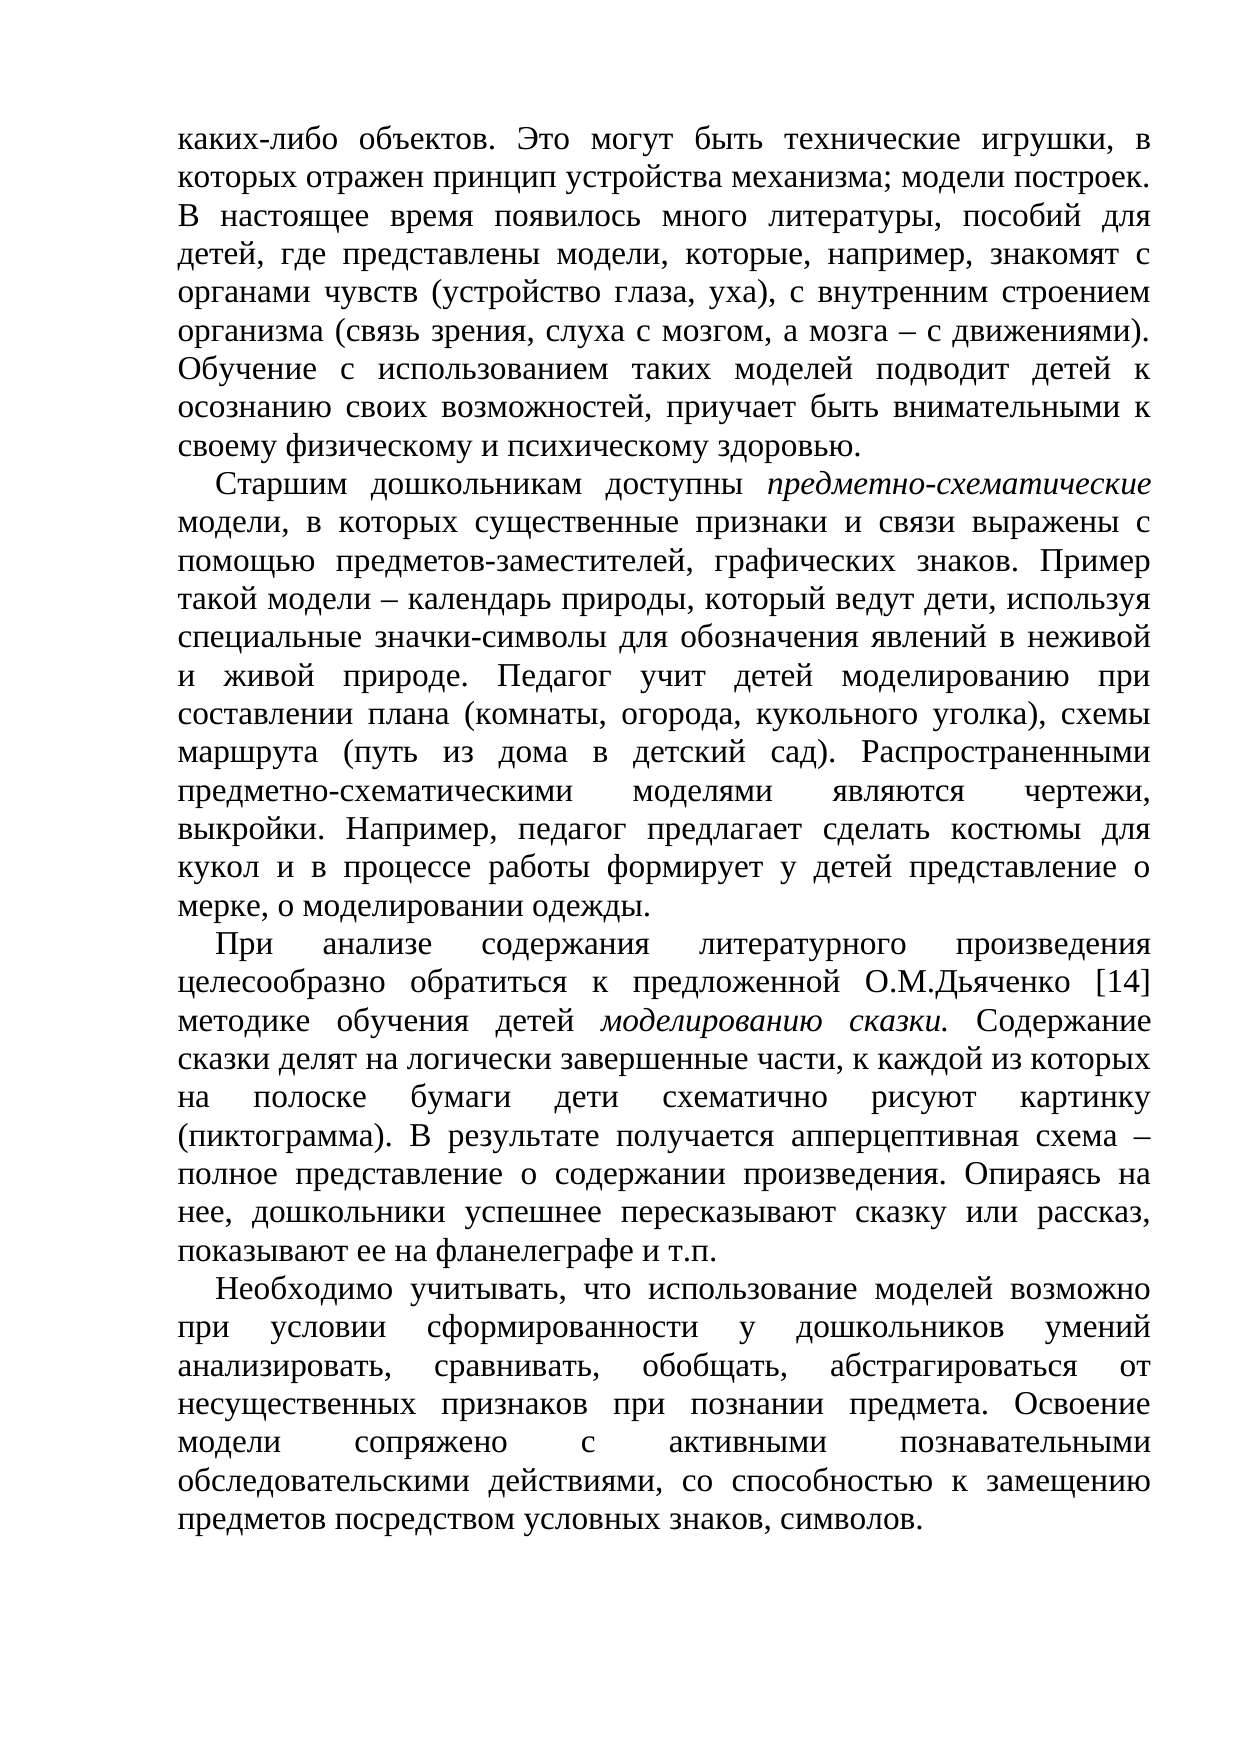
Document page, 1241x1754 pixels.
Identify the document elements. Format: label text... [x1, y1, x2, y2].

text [177, 118, 1152, 463]
text Необходимо учитывать, что использование моделей возможно при условии сформированности у дошкольников умений анализировать, сравнивать, обобщать, абстрагироваться от несущественных признаков при познании предмета. Освоение модели сопряжено с активными познавательными обследовательскими действиями, со способностью к замещению предметов посредством условных знаков, символов. [177, 1268, 1152, 1536]
text Старшим дошкольникам доступны предметно-схематические модели, в которых существенные признаки и связи выражены с помощью предметов-заместителей, графических знаков. Пример такой модели – календарь природы, который ведут дети, используя специальные значки-символы для обозначения явлений в неживой и живой природе. Педагог учит детей моделированию при составлении плана (комнаты, огорода, кукольного уголка), схемы маршрута (путь из дома в детский сад). Распространенными предметно-схематическими моделями являются чертежи, выкройки. Например, педагог предлагает сделать костюмы для кукол и в процессе работы формирует у детей представление о мерке, о моделировании одежды. [177, 463, 1152, 923]
text При анализе содержания литературного произведения целесообразно обратиться к предложенной О.М.Дьяченко [14] методике обучения детей моделированию сказки. Содержание сказки делят на логически завершенные части, к каждой из которых на полоске бумаги дети схематично рисуют картинку (пиктограмма). В результате получается апперцептивная схема – полное представление о содержании произведения. Опираясь на нее, дошкольники успешнее пересказывают сказку или рассказ, показывают ее на фланелеграфе и т.п. [177, 923, 1152, 1268]
